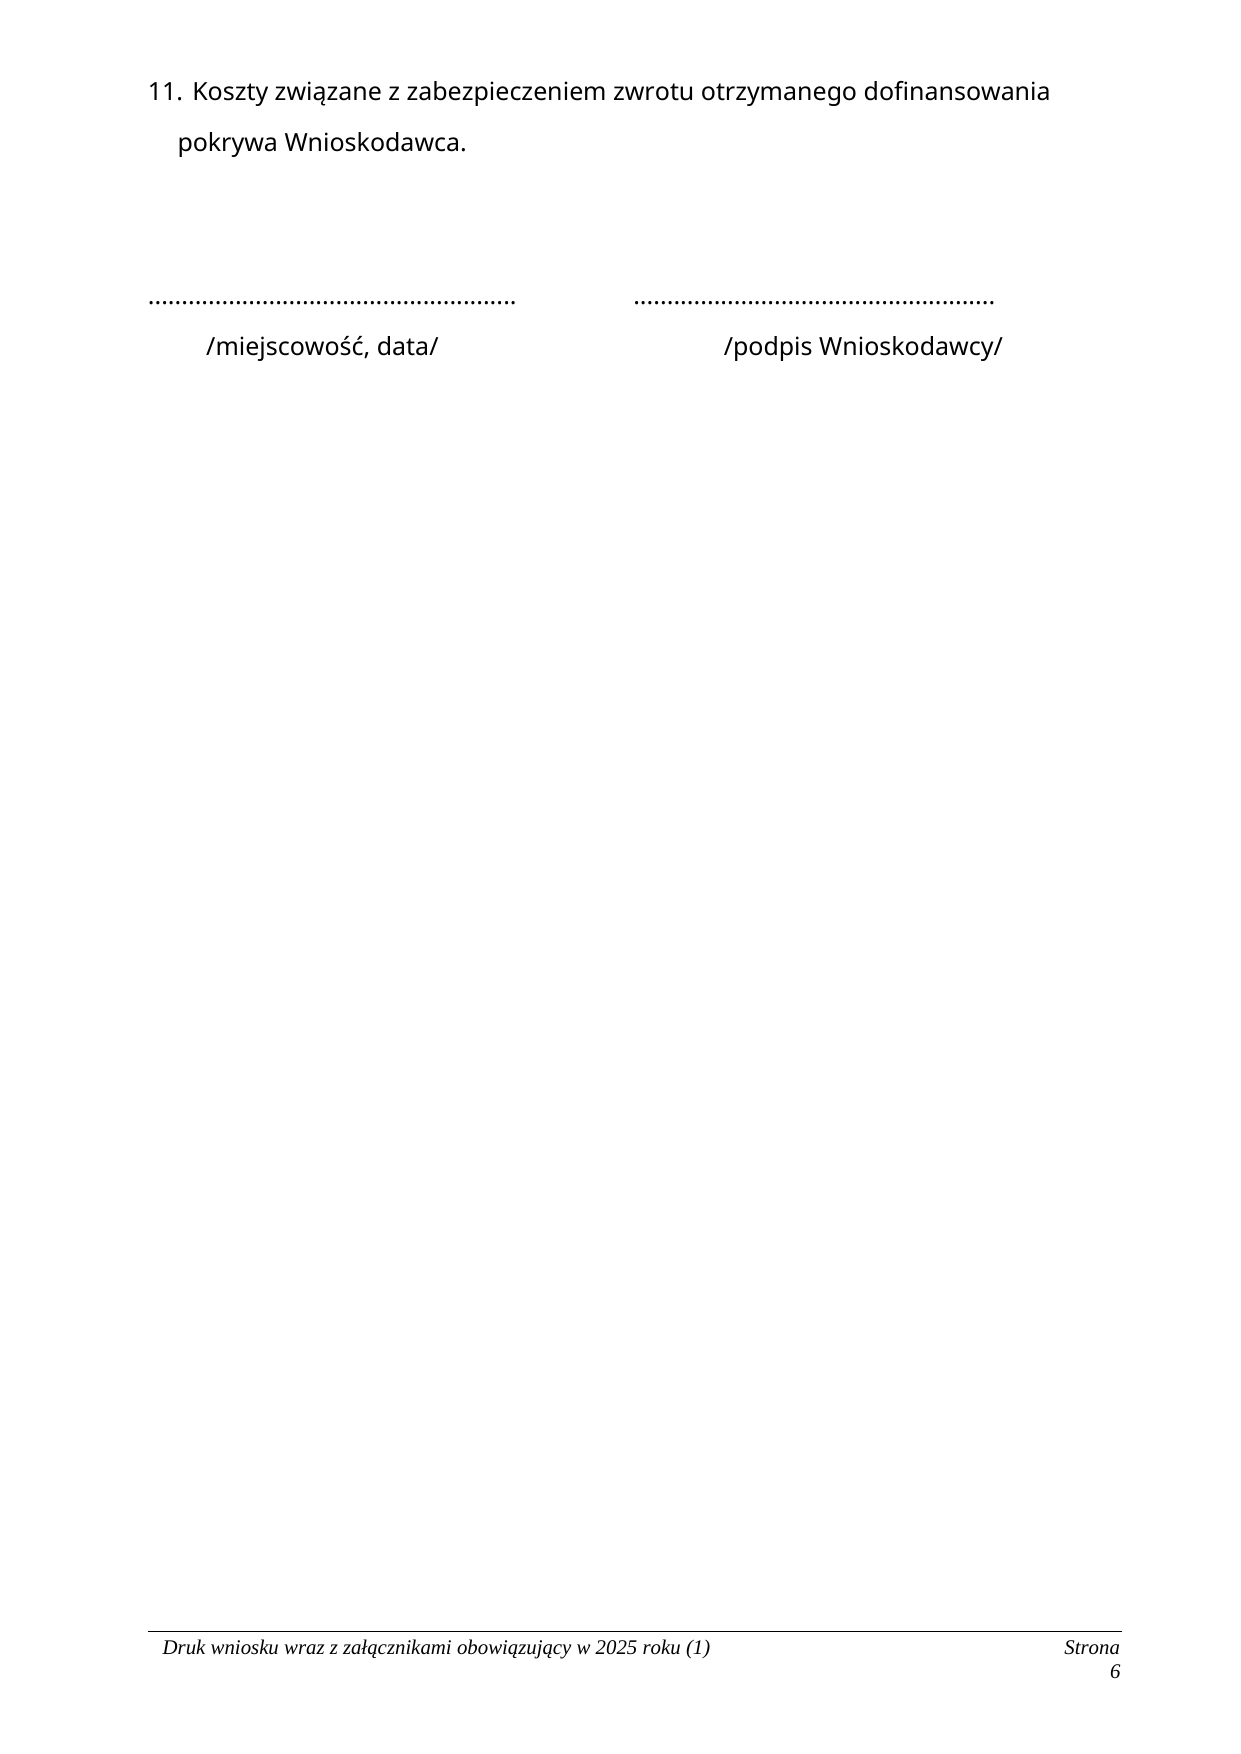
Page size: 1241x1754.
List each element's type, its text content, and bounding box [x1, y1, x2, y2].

list Koszty związane z zabezpieczeniem zwrotu otrzymanego dofinansowania pokrywa Wnioskodawca. [148, 74, 1122, 159]
text ....................................................... ...................................................... [148, 278, 1122, 312]
text /miejscowość, data/ /podpis Wnioskodawcy/ [148, 329, 1122, 363]
